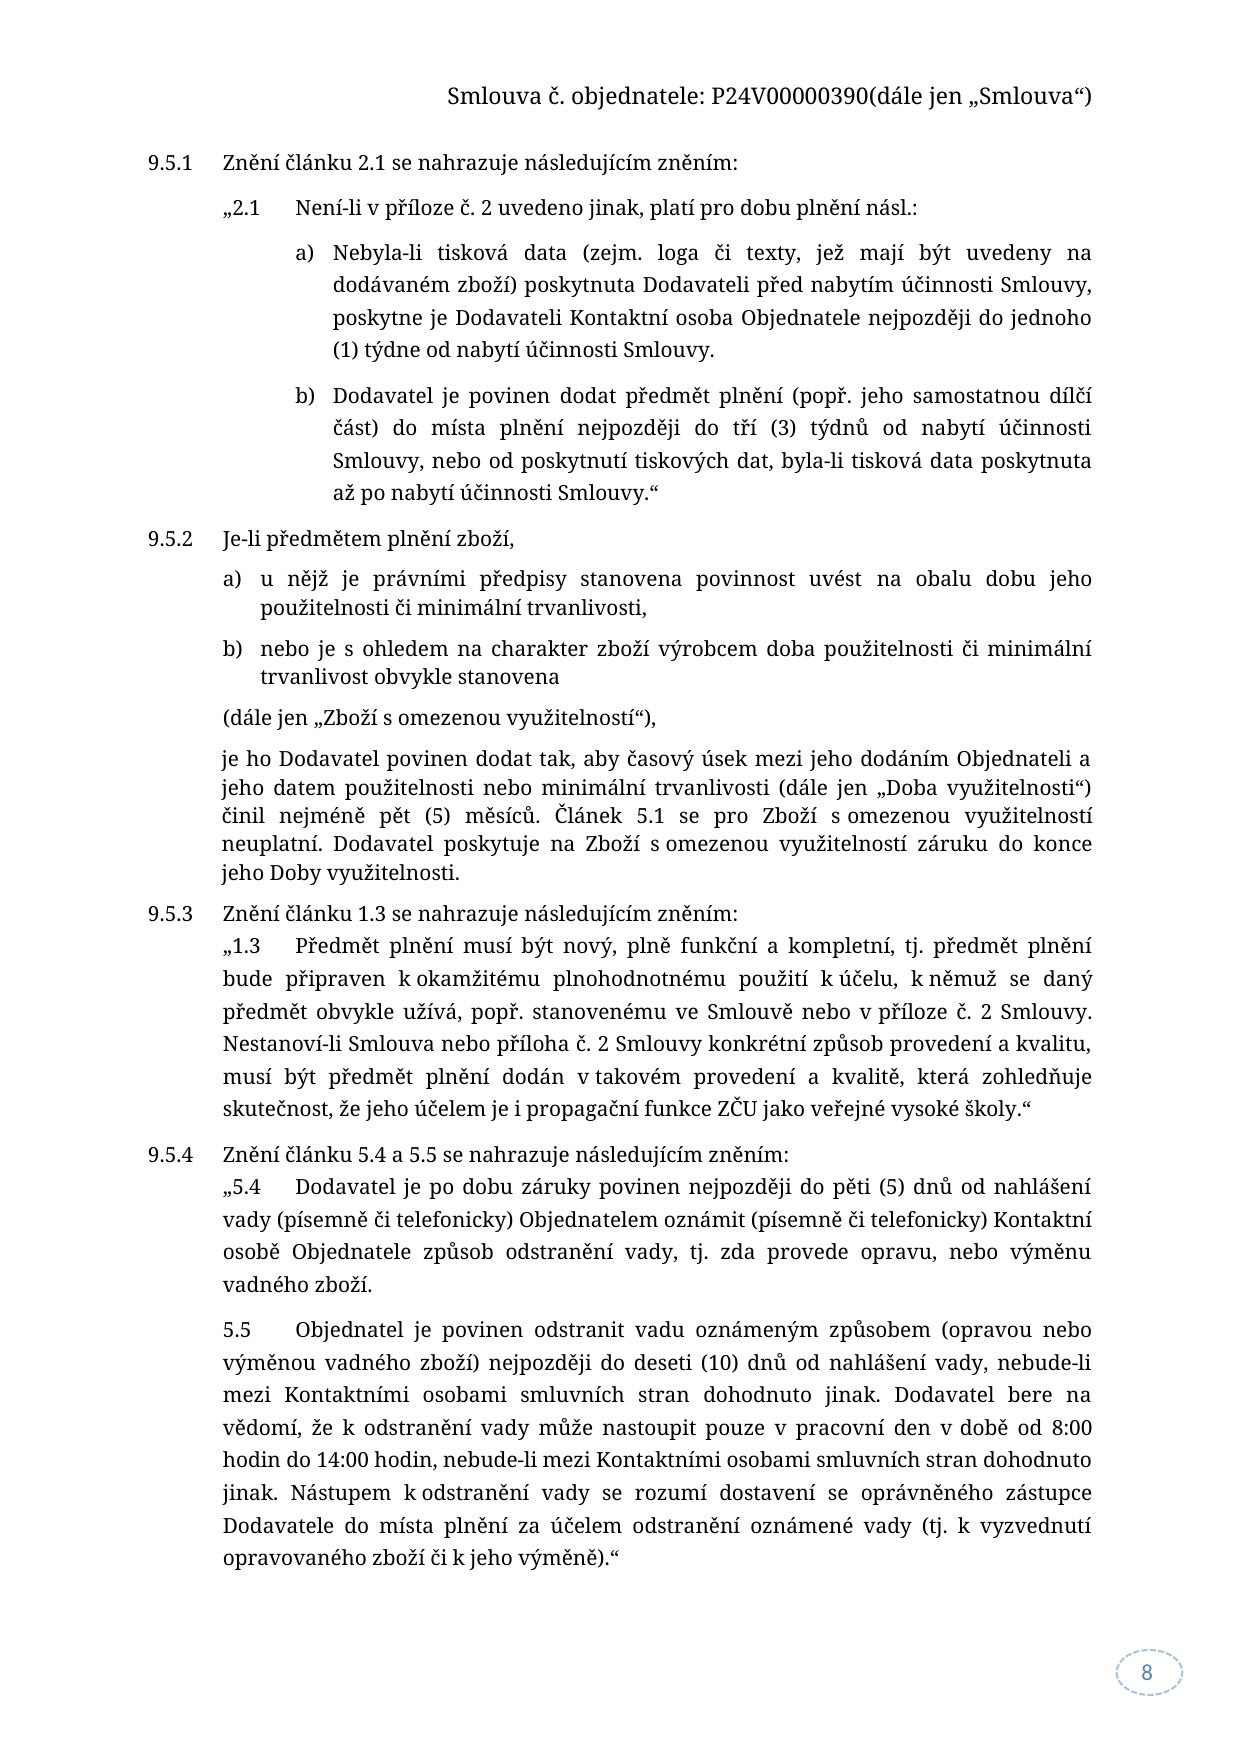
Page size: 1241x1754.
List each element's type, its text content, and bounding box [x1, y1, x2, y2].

list „1.3 Předmět plnění musí být nový, plně funkční a kompletní, tj. předmět plnění bude připraven k okamžitému plnohodnotnému použití k účelu, k němuž se daný předmět obvykle užívá, popř. stanovenému ve Smlouvě nebo v příloze č. 2 Smlouvy. Nestanoví-li Smlouva nebo příloha č. 2 Smlouvy konkrétní způsob provedení a kvalitu, musí být předmět plnění dodán v takovém provedení a kvalitě, která zohledňuje skutečnost, že jeho účelem je i propagační funkce ZČU jako veřejné vysoké školy.“ [223, 932, 1093, 1123]
list u nějž je právními předpisy stanovena povinnost uvést na obalu dobu jeho použitelnosti či minimální trvanlivosti, [223, 564, 1093, 621]
list Znění článku 2.1 se nahrazuje následujícím zněním: [148, 148, 1093, 176]
text (dále jen „Zboží s omezenou využitelností“), [223, 703, 1093, 732]
list Dodavatel je povinen dodat předmět plnění (popř. jeho samostatnou dílčí část) do místa plnění nejpozději do tří (3) týdnů od nabytí účinnosti Smlouvy, nebo od poskytnutí tiskových dat, byla-li tisková data poskytnuta až po nabytí účinnosti Smlouvy.“ [295, 381, 1093, 507]
list nebo je s ohledem na charakter zboží výrobcem doba použitelnosti či minimální trvanlivost obvykle stanovena [223, 634, 1093, 691]
list Je-li předmětem plnění zboží, [148, 524, 1093, 552]
list „2.1 Není-li v příloze č. 2 uvedeno jinak, platí pro dobu plnění násl.: [223, 193, 1093, 221]
list Nebyla-li tisková data (zejm. loga či texty, jež mají být uvedeny na dodávaném zboží) poskytnuta Dodavateli před nabytím účinnosti Smlouvy, poskytne je Dodavateli Kontaktní osoba Objednatele nejpozději do jednoho (1) týdne od nabytí účinnosti Smlouvy. [295, 238, 1093, 364]
list Znění článku 5.4 a 5.5 se nahrazuje následujícím zněním: [148, 1140, 1093, 1168]
list „5.4 Dodavatel je po dobu záruky povinen nejpozději do pěti (5) dnů od nahlášení vady (písemně či telefonicky) Objednatelem oznámit (písemně či telefonicky) Kontaktní osobě Objednatele způsob odstranění vady, tj. zda provede opravu, nebo výměnu vadného zboží. [223, 1172, 1093, 1298]
list 5.5 Objednatel je povinen odstranit vadu oznámeným způsobem (opravou nebo výměnou vadného zboží) nejpozději do deseti (10) dnů od nahlášení vady, nebude-li mezi Kontaktními osobami smluvních stran dohodnuto jinak. Dodavatel bere na vědomí, že k odstranění vady může nastoupit pouze v pracovní den v době od 8:00 hodin do 14:00 hodin, nebude-li mezi Kontaktními osobami smluvních stran dohodnuto jinak. Nástupem k odstranění vady se rozumí dostavení se oprávněného zástupce Dodavatele do místa plnění za účelem odstranění oznámené vady (tj. k vyzvednutí opravovaného zboží či k jeho výměně).“ [223, 1315, 1093, 1572]
text je ho Dodavatel povinen dodat tak, aby časový úsek mezi jeho dodáním Objednateli a jeho datem použitelnosti nebo minimální trvanlivosti (dále jen „Doba využitelnosti“) činil nejméně pět (5) měsíců. Článek 5.1 se pro Zboží s omezenou využitelností neuplatní. Dodavatel poskytuje na Zboží s omezenou využitelností záruku do konce jeho Doby využitelnosti. [221, 744, 1093, 886]
list Znění článku 1.3 se nahrazuje následujícím zněním: [148, 899, 1093, 927]
